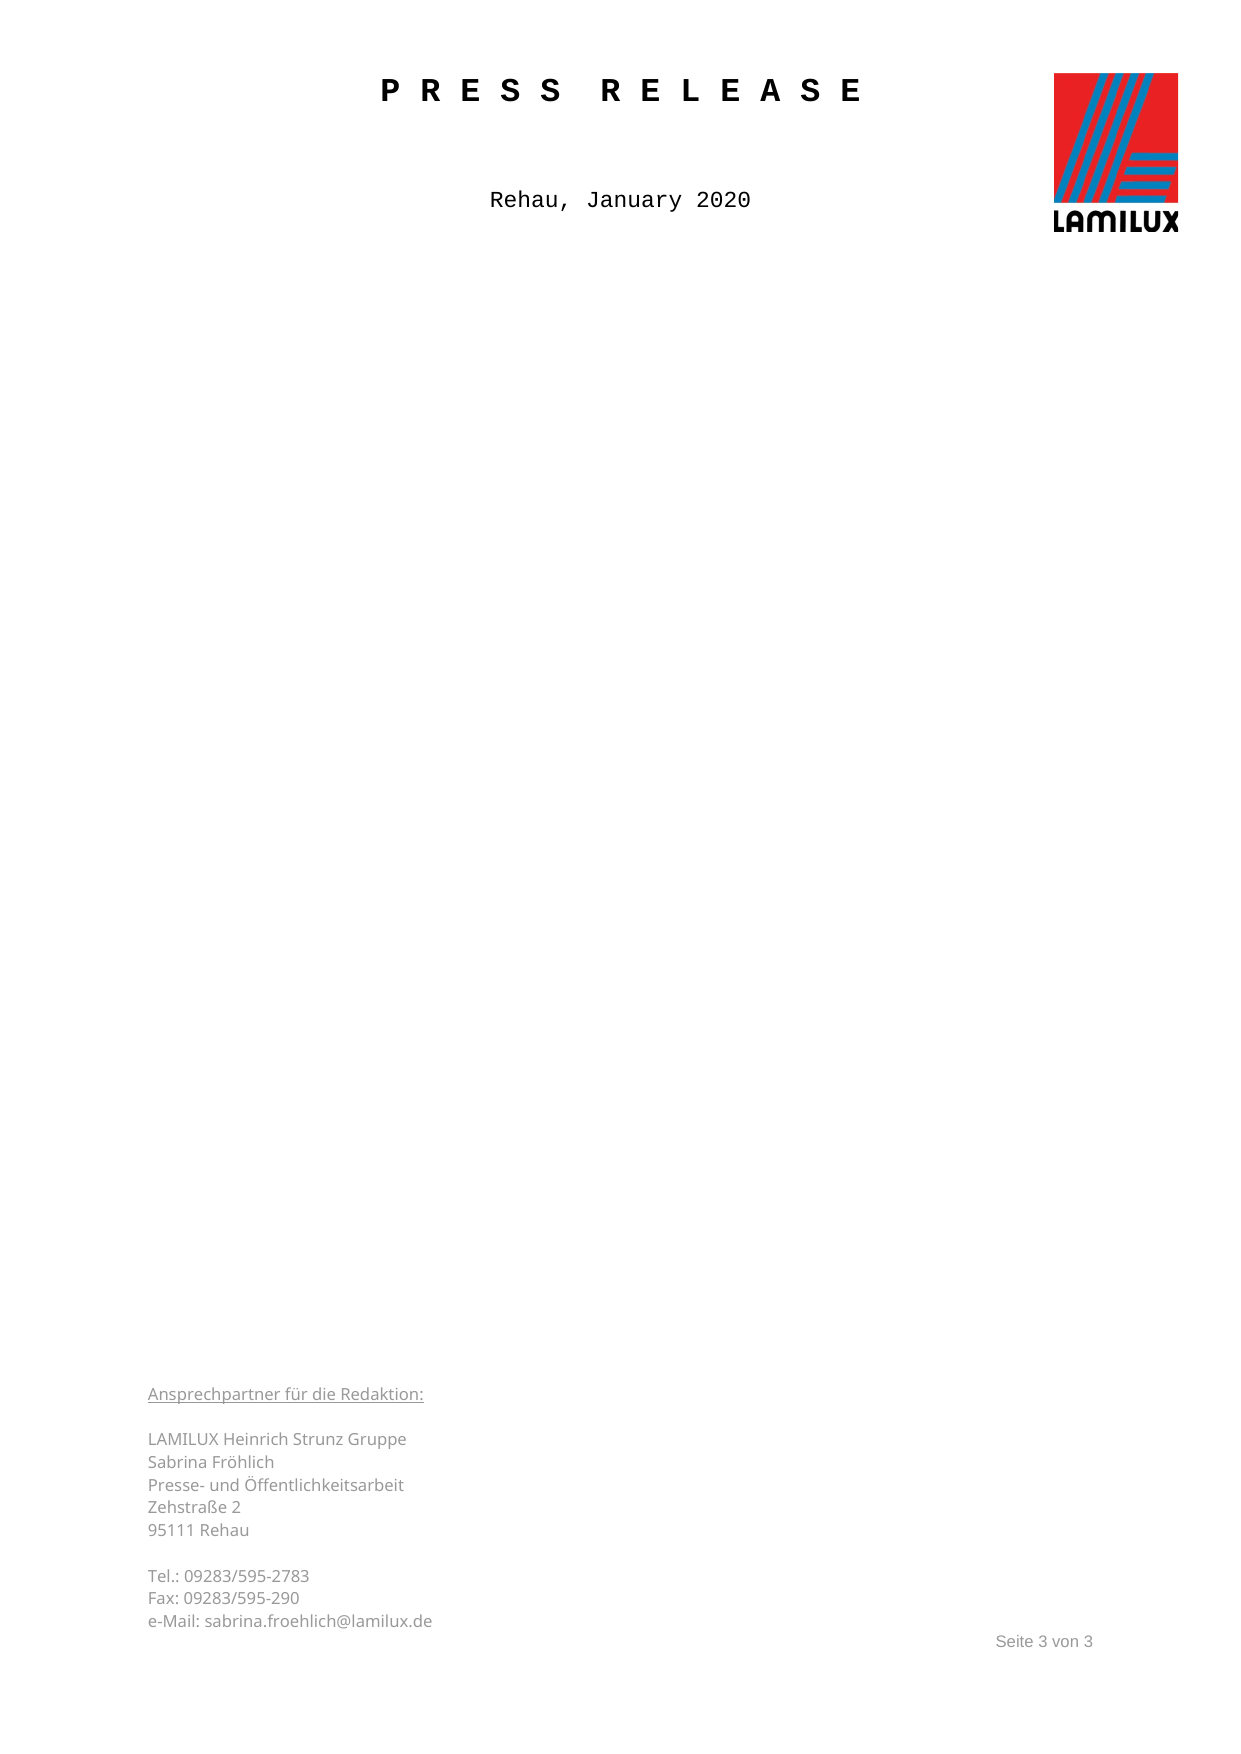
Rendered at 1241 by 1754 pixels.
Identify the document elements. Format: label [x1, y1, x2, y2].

picture [1053, 73, 1178, 230]
picture [1053, 73, 1100, 200]
